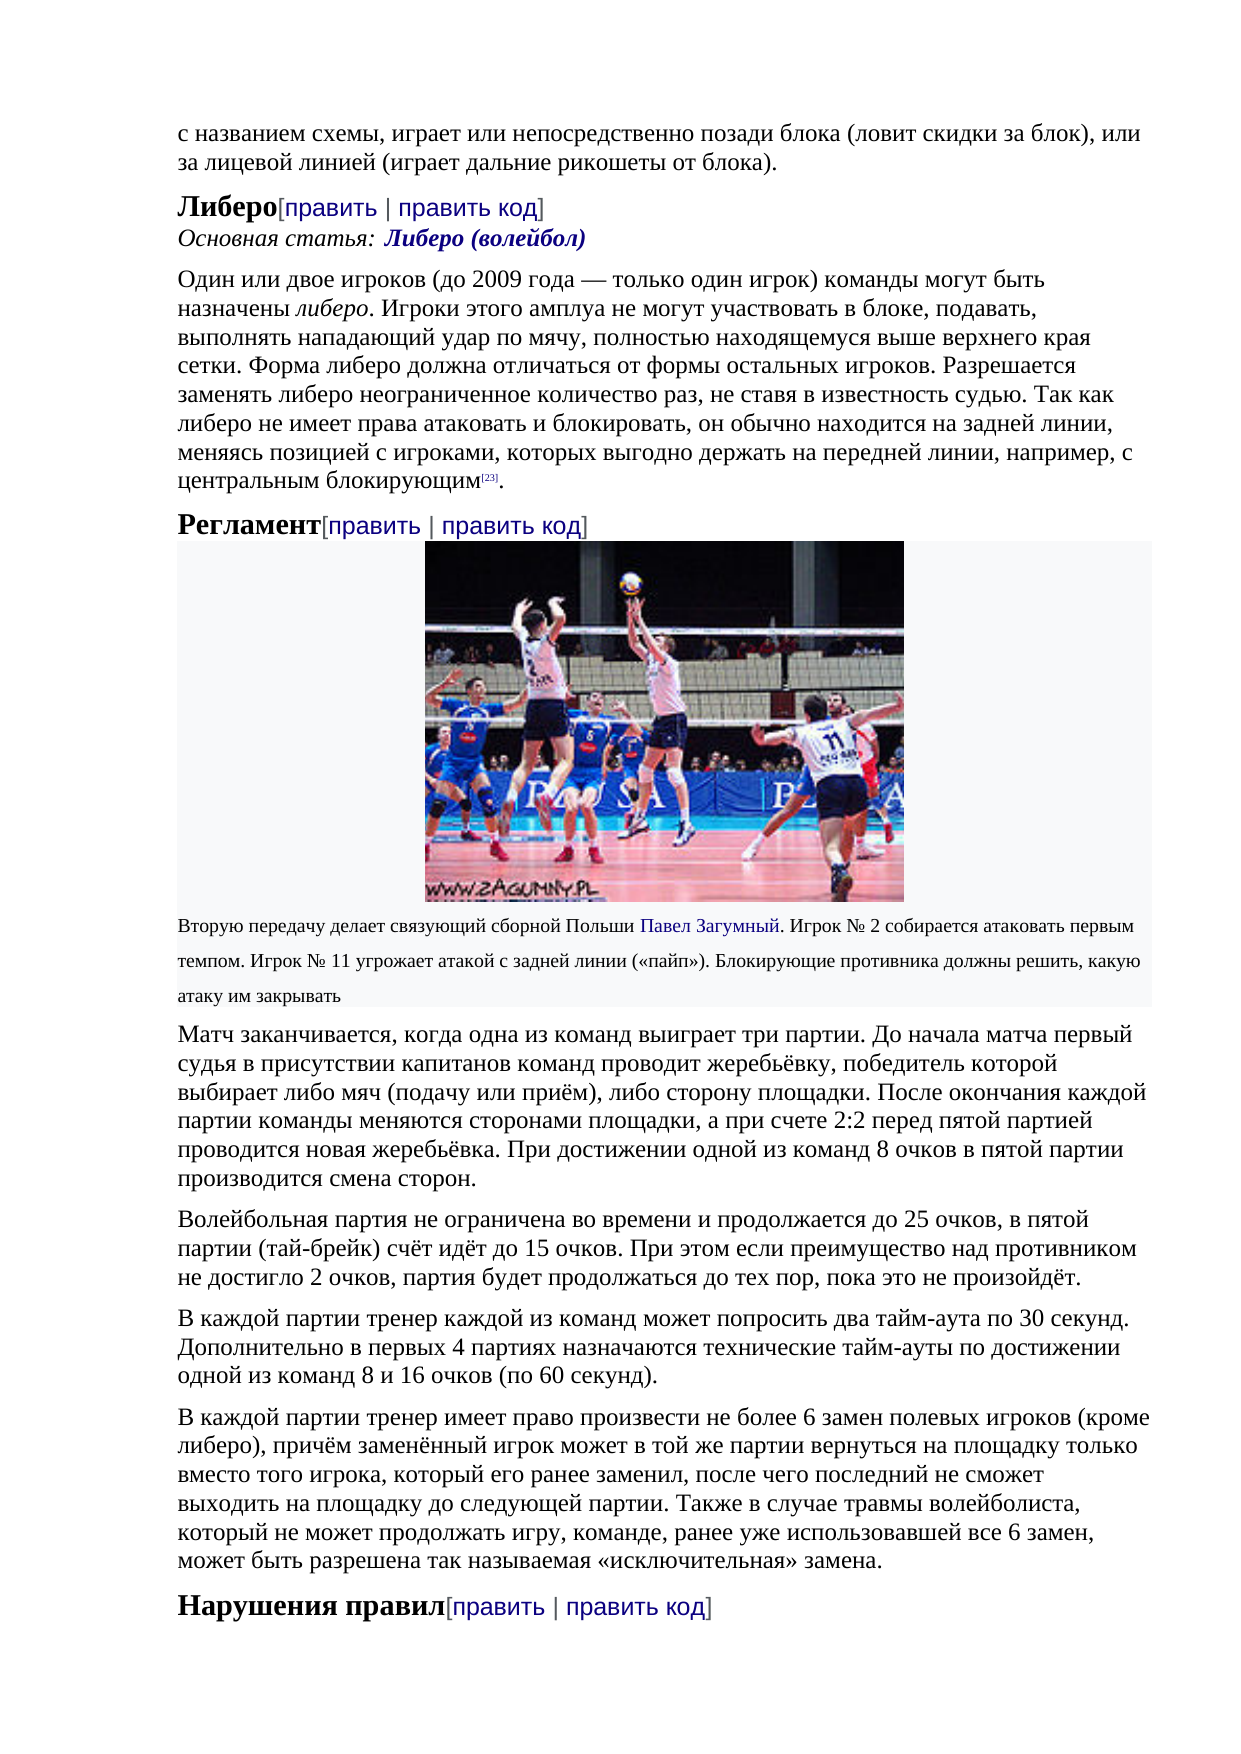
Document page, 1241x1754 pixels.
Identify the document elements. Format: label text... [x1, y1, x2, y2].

text Либеро[править | править код] [177, 188, 1152, 223]
text Волейбольная партия не ограничена во времени и продолжается до 25 очков, в пятой партии (тай-брейк) счёт идёт до 15 очков. При этом если преимущество над противником не достигло 2 очков, партия будет продолжаться до тех пор, пока это не произойдёт. [177, 1204, 1152, 1290]
text В каждой партии тренер имеет право произвести не более 6 замен полевых игроков (кроме либеро), причём заменённый игрок может в той же партии вернуться на площадку только вместо того игрока, который его ранее заменил, после чего последний не сможет выходить на площадку до следующей партии. Также в случае травмы волейболиста, который не может продолжать игру, команде, ранее уже использовавшей все 6 замен, может быть разрешена так называемая «исключительная» замена. [177, 1402, 1152, 1574]
text В каждой партии тренер каждой из команд может попросить два тайм-аута по 30 секунд. Дополнительно в первых 4 партиях назначаются технические тайм-ауты по достижении одной из команд 8 и 16 очков (по 60 секунд). [177, 1303, 1152, 1389]
text Регламент[править | править код] [177, 507, 1152, 541]
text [177, 118, 1152, 176]
picture [425, 541, 904, 902]
text Нарушения правил[править | править код] [177, 1587, 1152, 1621]
text Вторую передачу делает связующий сборной Польши Павел Загумный. Игрок № 2 собирается атаковать первым темпом. Игрок № 11 угрожает атакой с задней линии («пайп»). Блокирующие противника должны решить, какую атаку им закрывать [177, 902, 1152, 1007]
text Один или двое игроков (до 2009 года — только один игрок) команды могут быть назначены либеро. Игроки этого амплуа не могут участвовать в блоке, подавать, выполнять нападающий удар по мячу, полностью находящемуся выше верхнего края сетки. Форма либеро должна отличаться от формы остальных игроков. Разрешается заменять либеро неограниченное количество раз, не ставя в известность судью. Так как либеро не имеет права атаковать и блокировать, он обычно находится на задней линии, меняясь позицией с игроками, которых выгодно держать на передней линии, например, с центральным блокирующим[23]. [177, 264, 1152, 494]
text Матч заканчивается, когда одна из команд выиграет три партии. До начала матча первый судья в присутствии капитанов команд проводит жеребьёвку, победитель которой выбирает либо мяч (подачу или приём), либо сторону площадки. После окончания каждой партии команды меняются сторонами площадки, а при счете 2:2 перед пятой партией проводится новая жеребьёвка. При достижении одной из команд 8 очков в пятой партии производится смена сторон. [177, 1019, 1152, 1192]
text Основная статья: Либеро (волейбол) [177, 223, 1152, 252]
